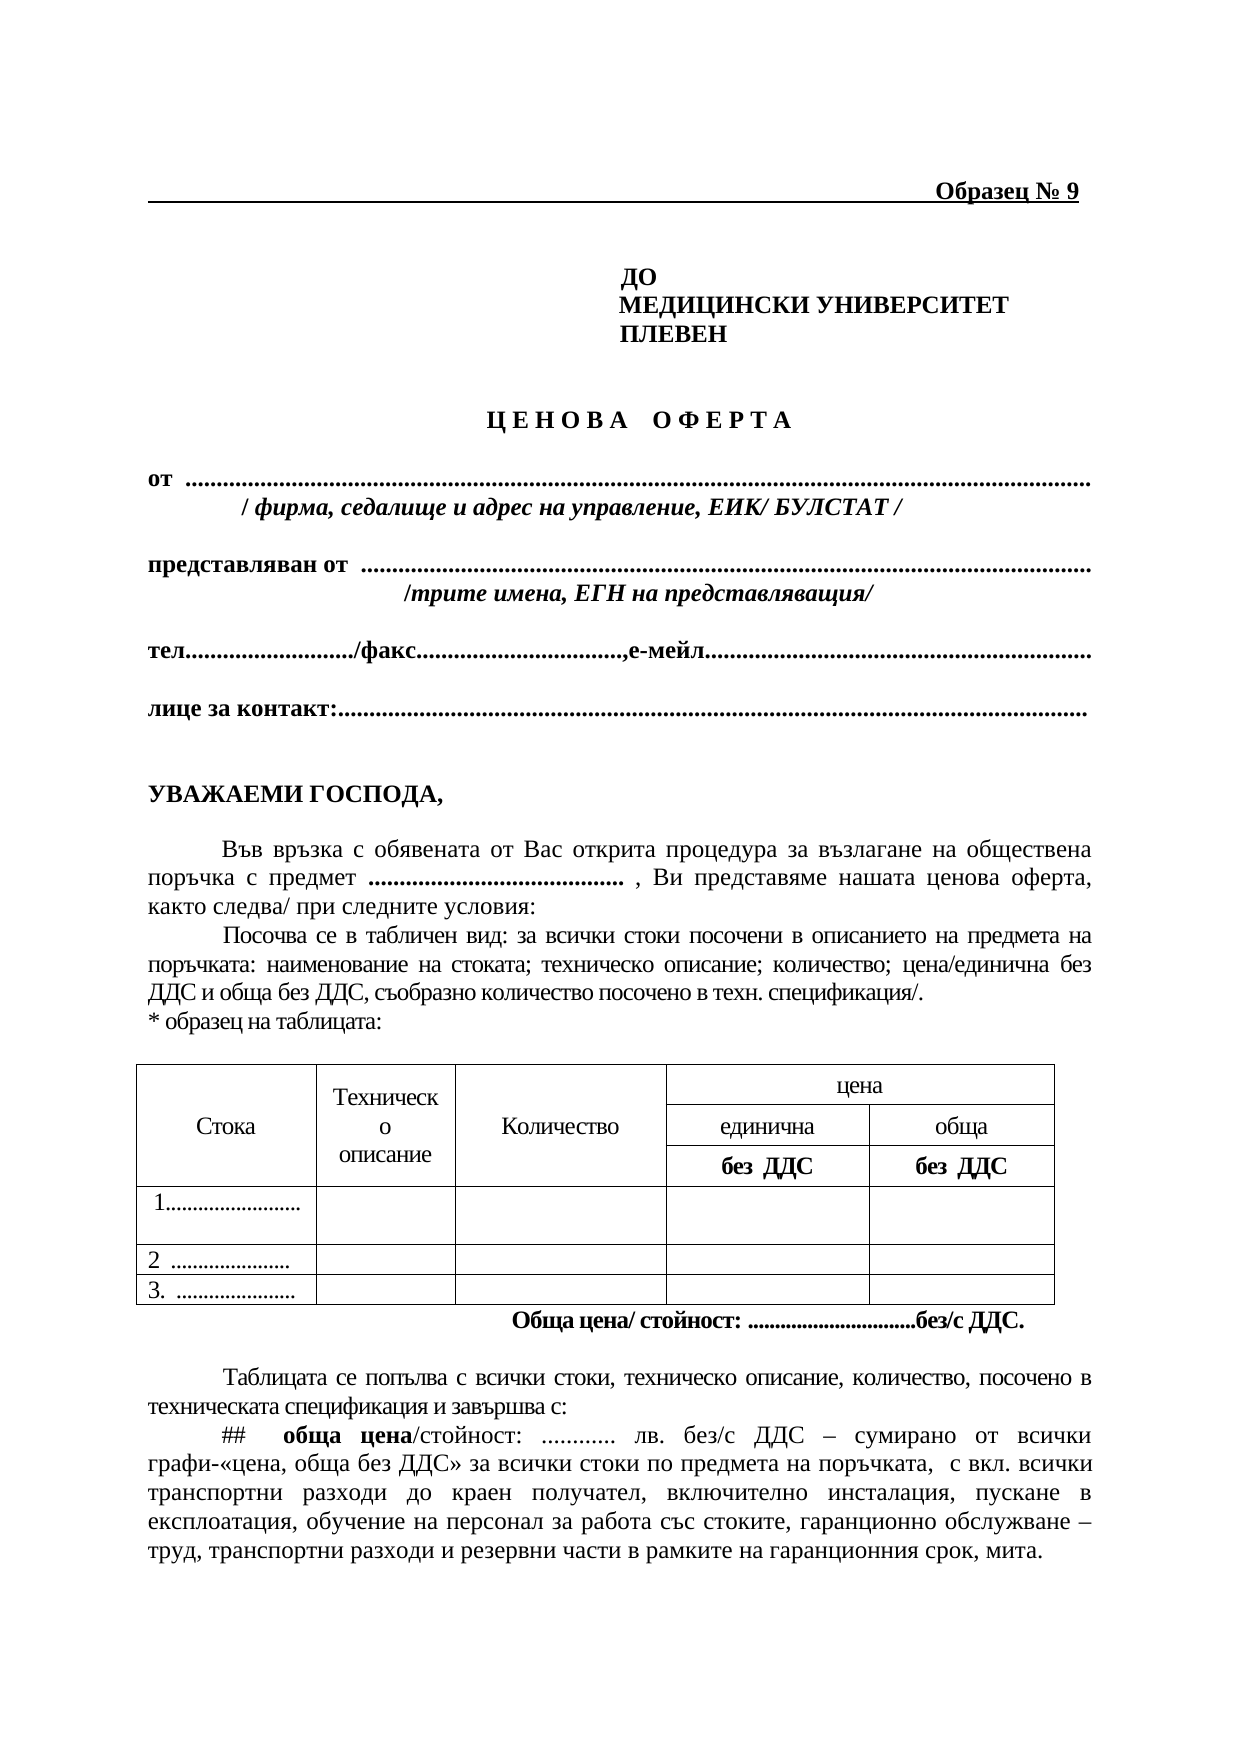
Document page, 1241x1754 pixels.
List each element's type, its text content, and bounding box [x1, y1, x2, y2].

text / фирма, седалище и адрес на управление, ЕИК/ БУЛСТАТ / [185, 492, 1093, 521]
text тел.........................../факс.................................,е-мейл.............................................................. [148, 636, 1093, 664]
table_cell без ДДС [667, 1146, 869, 1186]
table_cell [456, 1187, 666, 1244]
table_cell [317, 1245, 455, 1274]
text УВАЖАЕМИ ГОСПОДА, [148, 779, 1093, 807]
text Образец № 9 [148, 176, 1093, 205]
table_cell обща [870, 1105, 1054, 1145]
table_header Стока [137, 1065, 316, 1186]
table_cell 2 ...................... [137, 1245, 316, 1274]
text Във връзка с обявената от Вас открита процедура за възлагане на обществена поръчка с предмет ......................................... , Ви представяме нашата ценова оферта, както следва/ при следните условия: [148, 834, 1093, 920]
table_cell единична [667, 1105, 869, 1145]
table_cell [870, 1275, 1054, 1304]
table_cell [456, 1275, 666, 1304]
text Посочва се в табличен вид: за всички стоки посочени в описанието на предмета на поръчката: наименование на стоката; техническо описание; количество; цена/единична без ДДС и обща без ДДС, съобразно количество посочено в техн. спецификация/. [148, 920, 1093, 1006]
text * образец на таблицата: [148, 1006, 1093, 1035]
text Ц Е Н О В А О Ф Е Р Т А [185, 406, 1093, 434]
table_cell [667, 1275, 869, 1304]
text /трите имена, ЕГН на представляващия/ [185, 578, 1093, 607]
table_header цена [667, 1065, 1054, 1104]
table_cell [317, 1275, 455, 1304]
text Таблицата се попълва с всички стоки, техническо описание, количество, посочено в техническата спецификация и завършва с: [148, 1362, 1093, 1420]
table_cell [667, 1187, 869, 1244]
table_header Количество [456, 1065, 666, 1186]
text ## обща цена/стойност: ............ лв. без/с ДДС – сумирано от всички графи-«цена, обща без ДДС» за всички стоки по предмета на поръчката, с вкл. всички транспортни разходи до краен получател, включително инсталация, пускане в експлоатация, обучение на персонал за работа със стоките, гаранционно обслужване – труд, транспортни разходи и резервни части в рамките на гаранционния срок, мита. [148, 1420, 1093, 1563]
text МЕДИЦИНСКИ УНИВЕРСИТЕТ [185, 291, 1093, 319]
text лице за контакт:........................................................................................................................ [148, 693, 1093, 722]
table_cell 3. ...................... [137, 1275, 316, 1304]
text представляван от ..................................................................................................................... [148, 549, 1093, 578]
text от ................................................................................................................................................. [148, 463, 1093, 492]
text ДО [185, 262, 1093, 291]
text Обща цена/ стойност: ...............................без/с ДДС. [148, 1305, 1093, 1333]
table_cell [667, 1245, 869, 1274]
table_cell 1......................... [137, 1187, 316, 1244]
text ПЛЕВЕН [185, 319, 1093, 348]
table_cell [317, 1187, 455, 1244]
table_cell без ДДС [870, 1146, 1054, 1186]
table_cell [870, 1245, 1054, 1274]
table_cell [456, 1245, 666, 1274]
table_header Техническо описание [317, 1065, 455, 1186]
table_cell [870, 1187, 1054, 1244]
